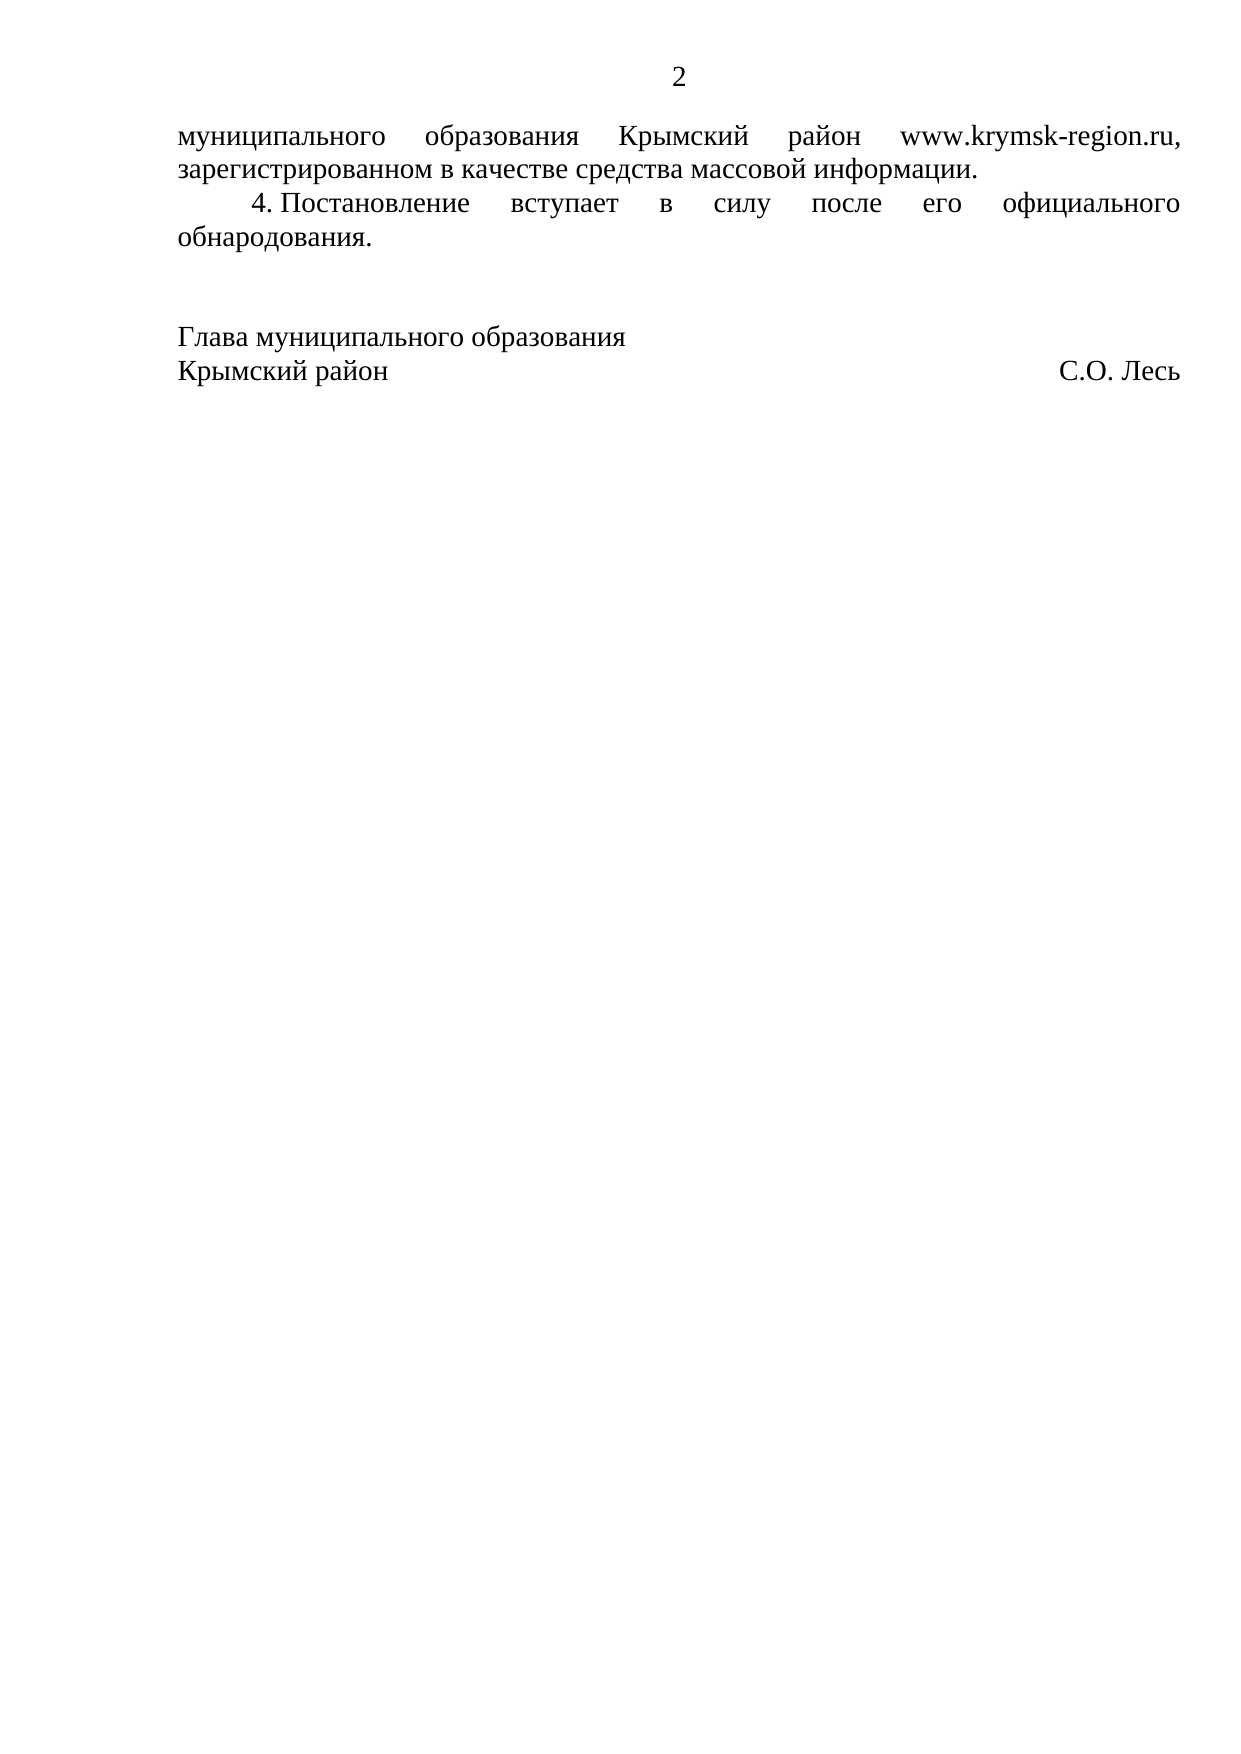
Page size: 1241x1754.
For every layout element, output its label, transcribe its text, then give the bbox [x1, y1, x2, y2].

text 4. Постановление вступает в силу после его официального обнародования. [177, 185, 1181, 252]
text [177, 118, 1182, 185]
text Крымский район С.О. Лесь [177, 353, 1181, 386]
text Глава муниципального образования [177, 319, 1181, 353]
